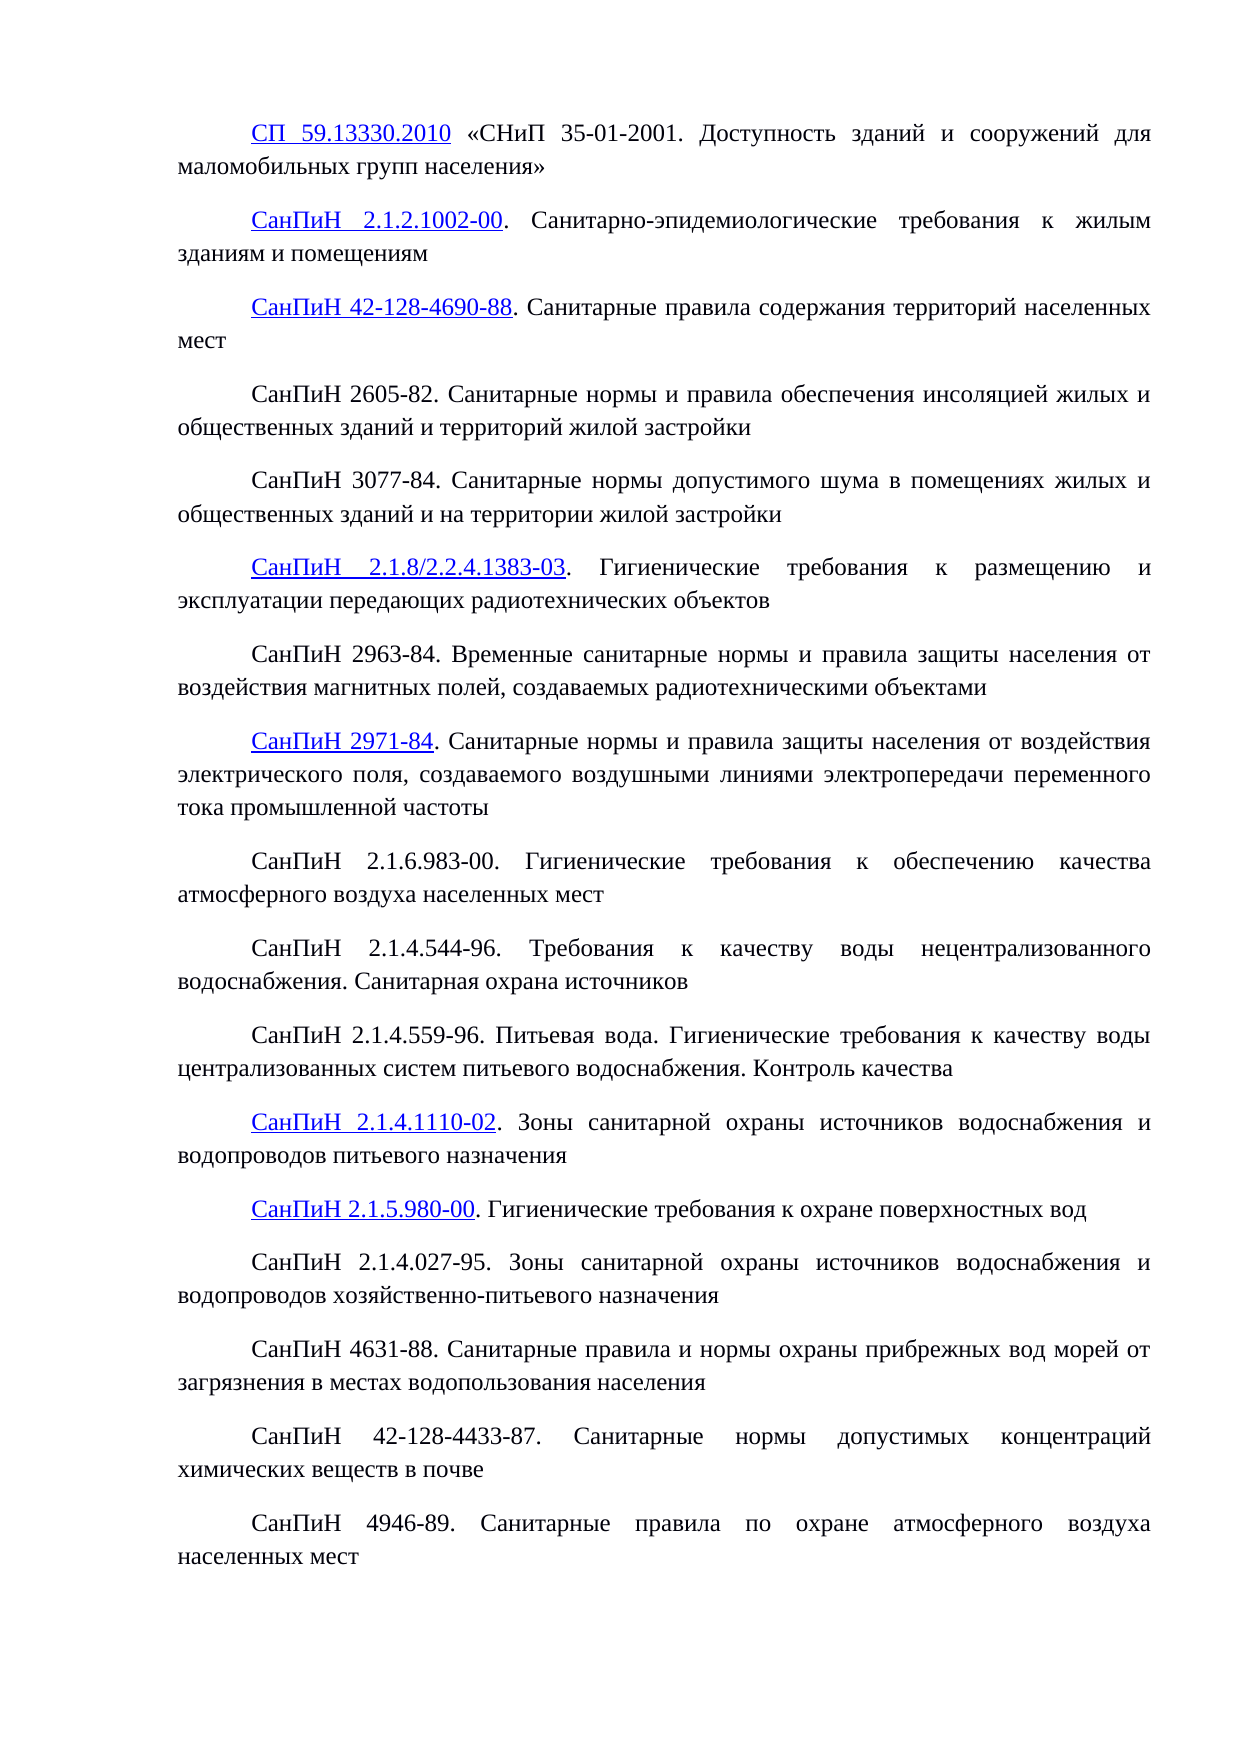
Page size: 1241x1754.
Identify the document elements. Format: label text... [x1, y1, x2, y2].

text СанПиН 4946-89. Санитарные правила по охране атмосферного воздуха населенных мест [177, 1508, 1152, 1570]
text СанПиН 4631-88. Санитарные правила и нормы охраны прибрежных вод морей от загрязнения в местах водопользования населения [177, 1334, 1152, 1396]
text СанПиН 2963-84. Временные санитарные нормы и правила защиты населения от воздействия магнитных полей, создаваемых радиотехническими объектами [177, 639, 1152, 701]
text СанПиН 2.1.2.1002-00. Санитарно-эпидемиологические требования к жилым зданиям и помещениям [177, 205, 1152, 267]
text СанПиН 2.1.4.559-96. Питьевая вода. Гигиенические требования к качеству воды централизованных систем питьевого водоснабжения. Контроль качества [177, 1020, 1152, 1082]
text СанПиН 3077-84. Санитарные нормы допустимого шума в помещениях жилых и общественных зданий и на территории жилой застройки [177, 466, 1152, 527]
text СанПиН 42-128-4433-87. Санитарные нормы допустимых концентраций химических веществ в почве [177, 1421, 1152, 1483]
text СанПиН 2605-82. Санитарные нормы и правила обеспечения инсоляцией жилых и общественных зданий и территорий жилой застройки [177, 379, 1152, 441]
text СанПиН 2.1.8/2.2.4.1383-03. Гигиенические требования к размещению и эксплуатации передающих радиотехнических объектов [177, 552, 1152, 614]
text СанПиН 2.1.4.027-95. Зоны санитарной охраны источников водоснабжения и водопроводов хозяйственно-питьевого назначения [177, 1247, 1152, 1309]
text СП 59.13330.2010 «СНиП 35-01-2001. Доступность зданий и сооружений для маломобильных групп населения» [177, 118, 1152, 180]
text СанПиН 2.1.4.1110-02. Зоны санитарной охраны источников водоснабжения и водопроводов питьевого назначения [177, 1107, 1152, 1168]
text СанПиН 2.1.6.983-00. Гигиенические требования к обеспечению качества атмосферного воздуха населенных мест [177, 846, 1152, 908]
text СанПиН 42-128-4690-88. Санитарные правила содержания территорий населенных мест [177, 292, 1152, 354]
text СанПиН 2971-84. Санитарные нормы и правила защиты населения от воздействия электрического поля, создаваемого воздушными линиями электропередачи переменного тока промышленной частоты [177, 726, 1152, 821]
text СанПиН 2.1.4.544-96. Требования к качеству воды нецентрализованного водоснабжения. Санитарная охрана источников [177, 933, 1152, 995]
text СанПиН 2.1.5.980-00. Гигиенические требования к охране поверхностных вод [177, 1194, 1152, 1222]
